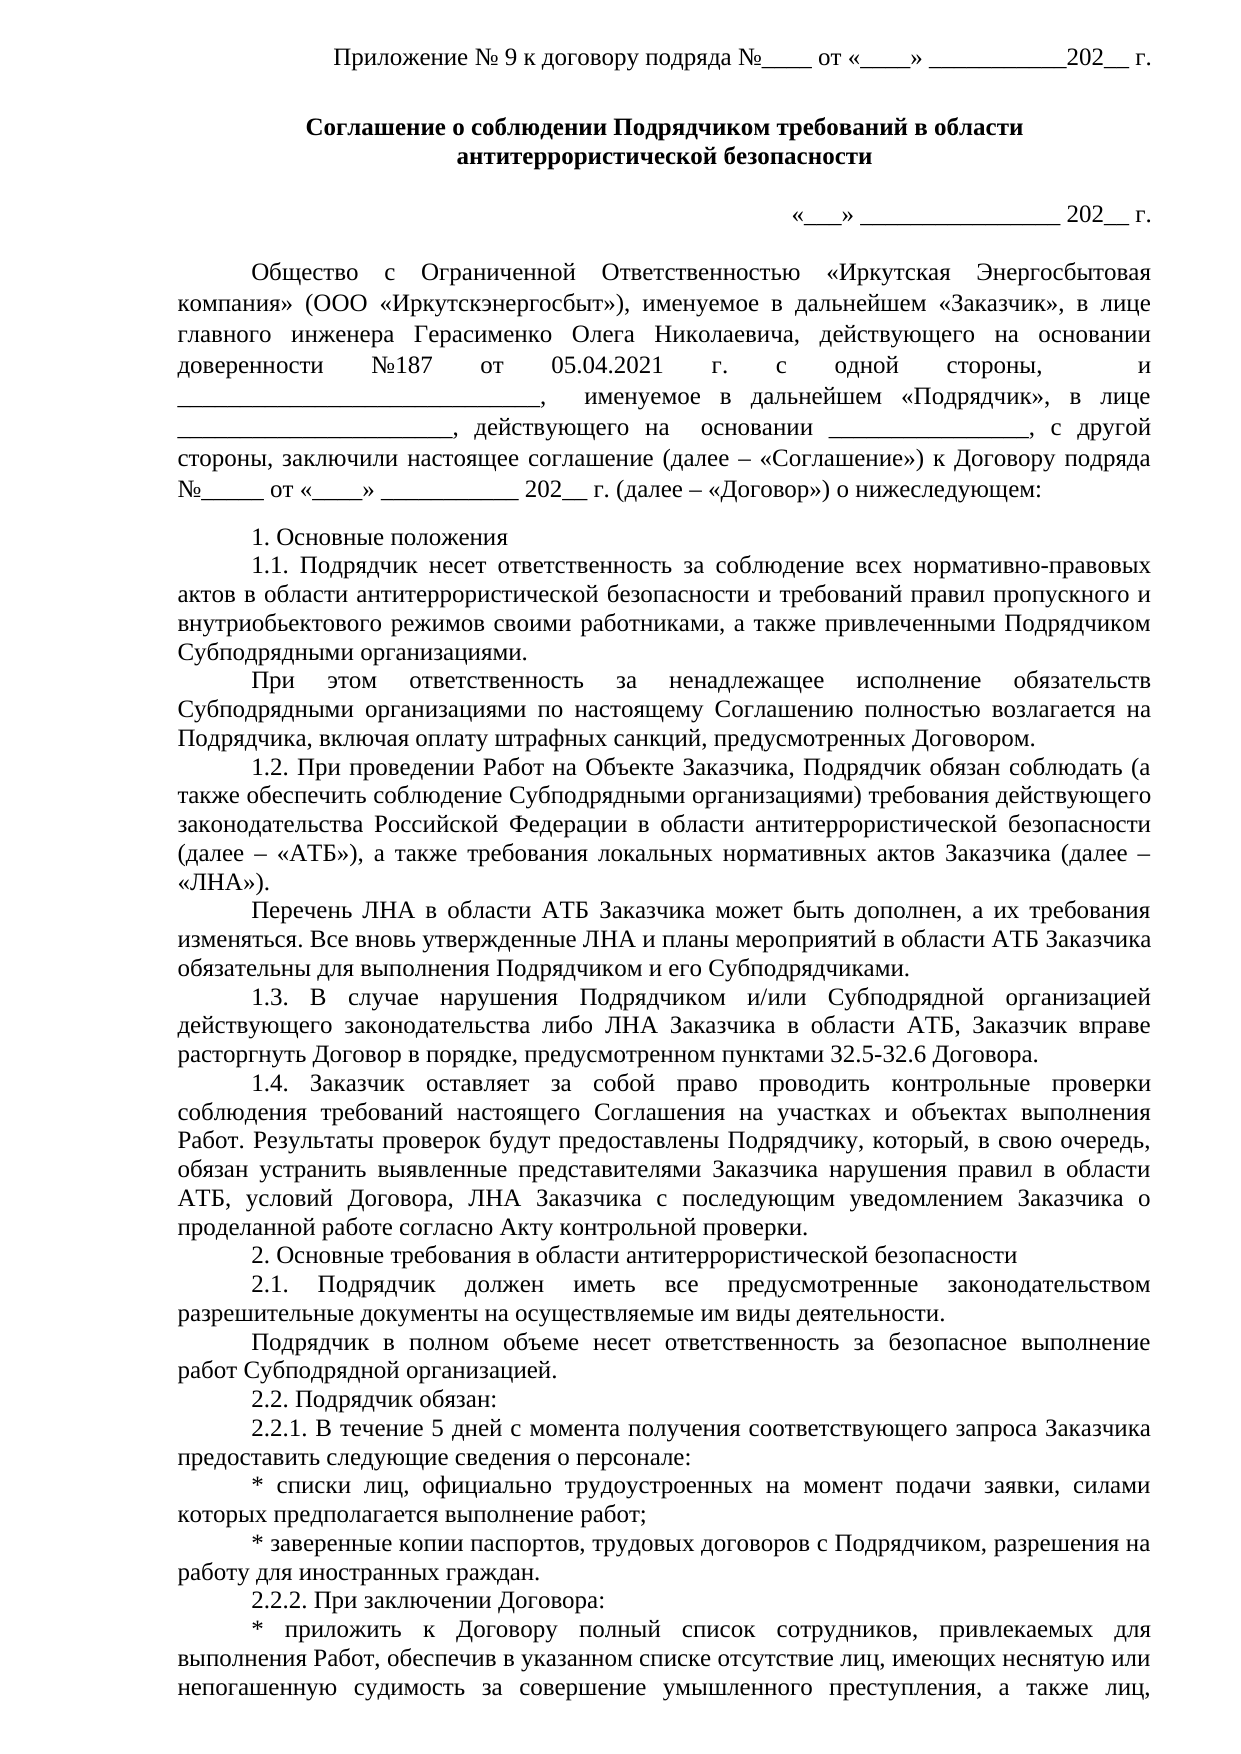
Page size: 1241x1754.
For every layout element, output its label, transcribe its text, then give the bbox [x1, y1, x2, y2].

text 2.1. Подрядчик должен иметь все предусмотренные законодательством разрешительные документы на осуществляемые им виды деятельности. [177, 1269, 1152, 1327]
text Подрядчик в полном объеме несет ответственность за безопасное выполнение работ Субподрядной организацией. [177, 1327, 1152, 1384]
text 1.1. Подрядчик несет ответственность за соблюдение всех нормативно-правовых актов в области антитеррористической безопасности и требований правил пропускного и внутриобьектового режимов своими работниками, а также привлеченными Подрядчиком Субподрядными организациями. [177, 550, 1152, 665]
text При этом ответственность за ненадлежащее исполнение обязательств Субподрядными организациями по настоящему Соглашению полностью возлагается на Подрядчика, включая оплату штрафных санкций, предусмотренных Договором. [177, 665, 1152, 752]
text 2.2. Подрядчик обязан: [177, 1384, 1152, 1413]
list Приложение № 9 к договору подряда №____ от «____» ___________202__ г. [177, 42, 1152, 99]
text «___» ________________ 202__ г. [177, 199, 1152, 227]
text Общество с Ограниченной Ответственностью «Иркутская Энергосбытовая компания» (ООО «Иркутскэнергосбыт»), именуемое в дальнейшем «Заказчик», в лице главного инженера Герасименко Олега Николаевича, действующего на основании доверенности №187 от 05.04.2021 г. с одной стороны, и _____________________________, именуемое в дальнейшем «Подрядчик», в лице ______________________, действующего на основании ________________, с другой стороны, заключили настоящее соглашение (далее – «Соглашение») к Договору подряда №_____ от «____» ___________ 202__ г. (далее – «Договор») о нижеследующем: [177, 257, 1152, 503]
text 1.2. При проведении Работ на Объекте Заказчика, Подрядчик обязан соблюдать (а также обеспечить соблюдение Субподрядными организациями) требования действующего законодательства Российской Федерации в области антитеррористической безопасности (далее – «АТБ»), а также требования локальных нормативных актов Заказчика (далее – «ЛНА»). [177, 752, 1152, 895]
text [177, 1614, 1152, 1700]
text 1.4. Заказчик оставляет за собой право проводить контрольные проверки соблюдения требований настоящего Соглашения на участках и объектах выполнения Работ. Результаты проверок будут предоставлены Подрядчику, который, в свою очередь, обязан устранить выявленные представителями Заказчика нарушения правил в области АТБ, условий Договора, ЛНА Заказчика с последующим уведомлением Заказчика о проделанной работе согласно Акту контрольной проверки. [177, 1068, 1152, 1240]
text 1. Основные положения [177, 522, 1152, 550]
text 2.2.1. В течение 5 дней с момента получения соответствующего запроса Заказчика предоставить следующие сведения о персонале: [177, 1413, 1152, 1470]
list Соглашение о соблюдении Подрядчиком требований в области антитеррористической безопасности [177, 112, 1152, 169]
text * списки лиц, официально трудоустроенных на момент подачи заявки, силами которых предполагается выполнение работ; [177, 1470, 1152, 1528]
text 2.2.2. При заключении Договора: [177, 1585, 1152, 1614]
text * заверенные копии паспортов, трудовых договоров с Подрядчиком, разрешения на работу для иностранных граждан. [177, 1528, 1152, 1585]
text 1.3. В случае нарушения Подрядчиком и/или Субподрядной организацией действующего законодательства либо ЛНА Заказчика в области АТБ, Заказчик вправе расторгнуть Договор в порядке, предусмотренном пунктами 32.5-32.6 Договора. [177, 982, 1152, 1068]
text 2. Основные требования в области антитеррористической безопасности [177, 1240, 1152, 1269]
text Перечень ЛНА в области АТБ Заказчика может быть дополнен, а их требования изменяться. Все вновь утвержденные ЛНА и планы мероприятий в области АТБ Заказчика обязательны для выполнения Подрядчиком и его Субподрядчиками. [177, 895, 1152, 982]
